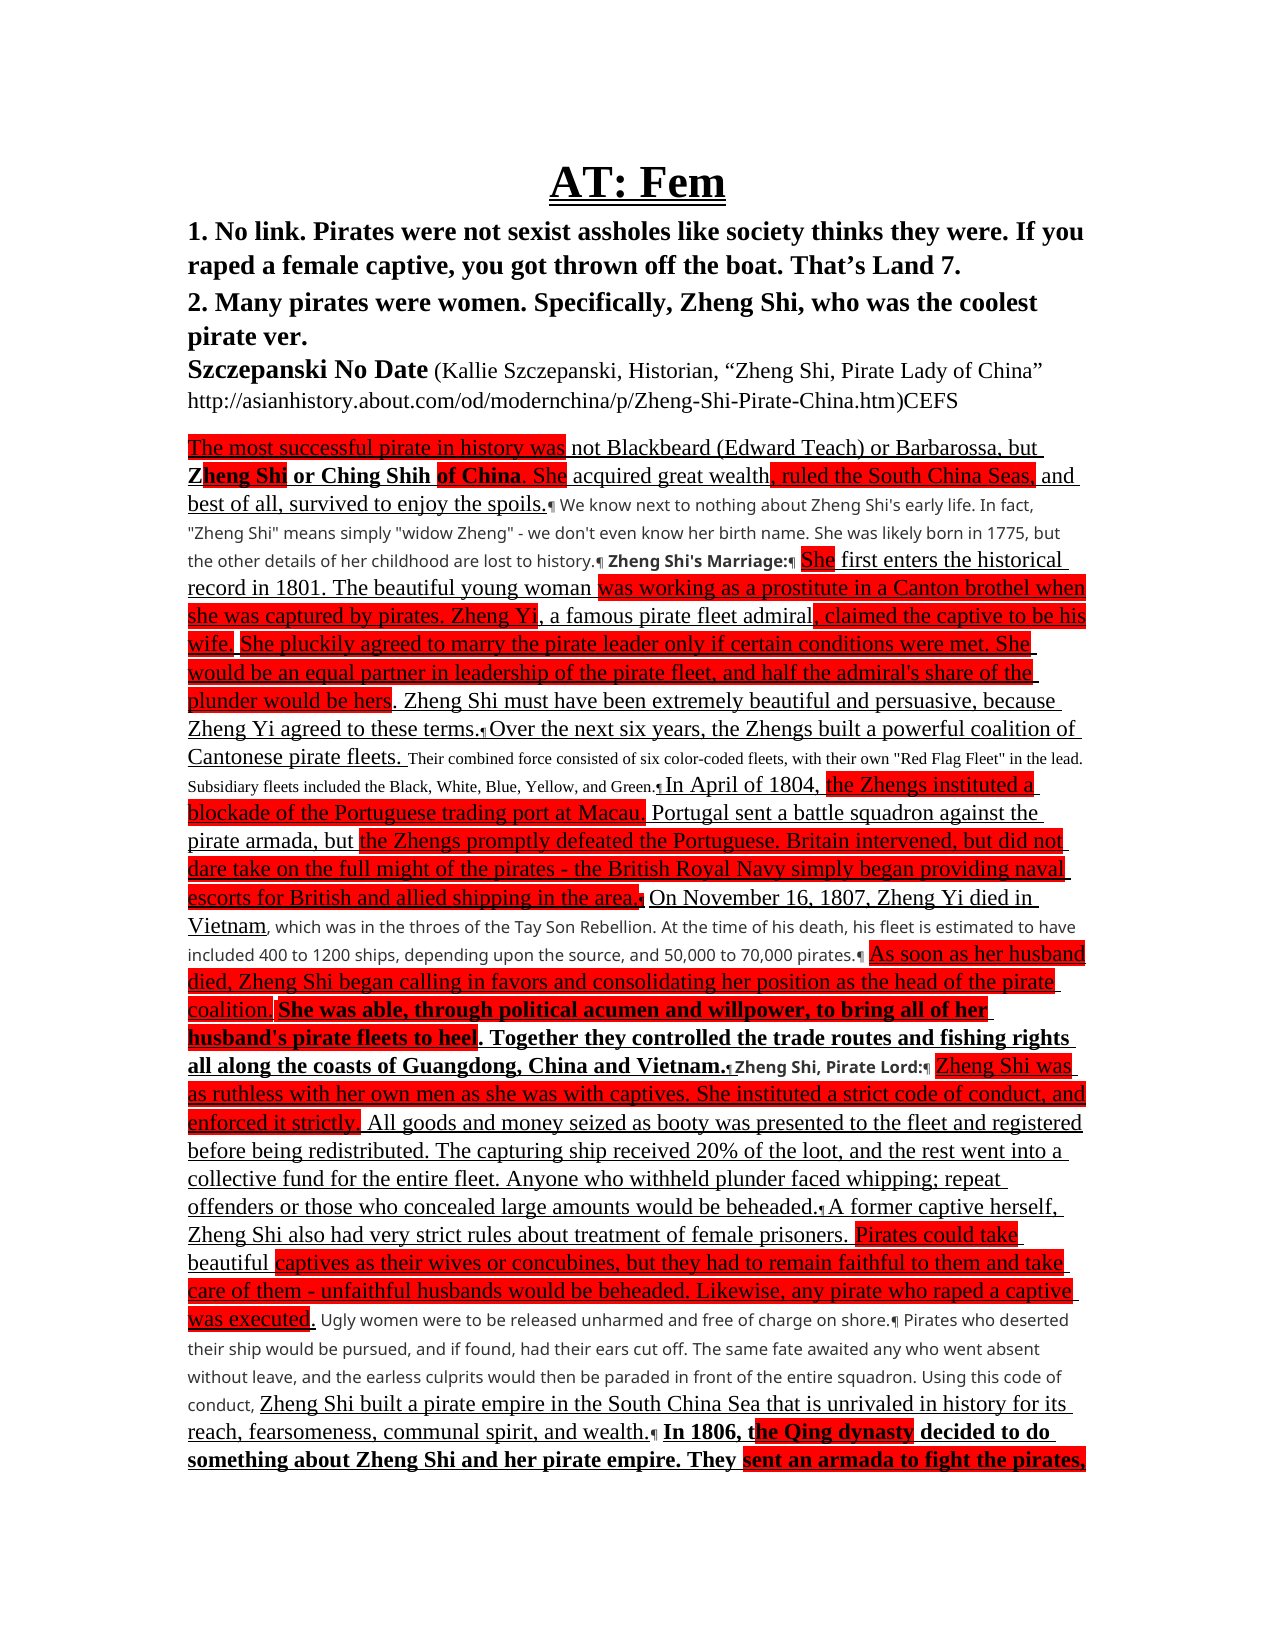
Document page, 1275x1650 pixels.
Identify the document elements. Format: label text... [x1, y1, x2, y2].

subtitle AT: Fem [187, 154, 1087, 207]
subtitle 2. Many pirates were women. Specifically, Zheng Shi, who was the coolest pirate ver. [187, 286, 1087, 351]
text Szczepanski No Date (Kallie Szczepanski, Historian, “Zheng Shi, Pirate Lady of China” http://asianhistory.about.com/od/modernchina/p/Zheng-Shi-Pirate-China.htm)CEFS [187, 353, 1087, 413]
subtitle 1. No link. Pirates were not sexist assholes like society thinks they were. If you raped a female captive, you got thrown off the boat. That’s Land 7. [187, 215, 1087, 280]
